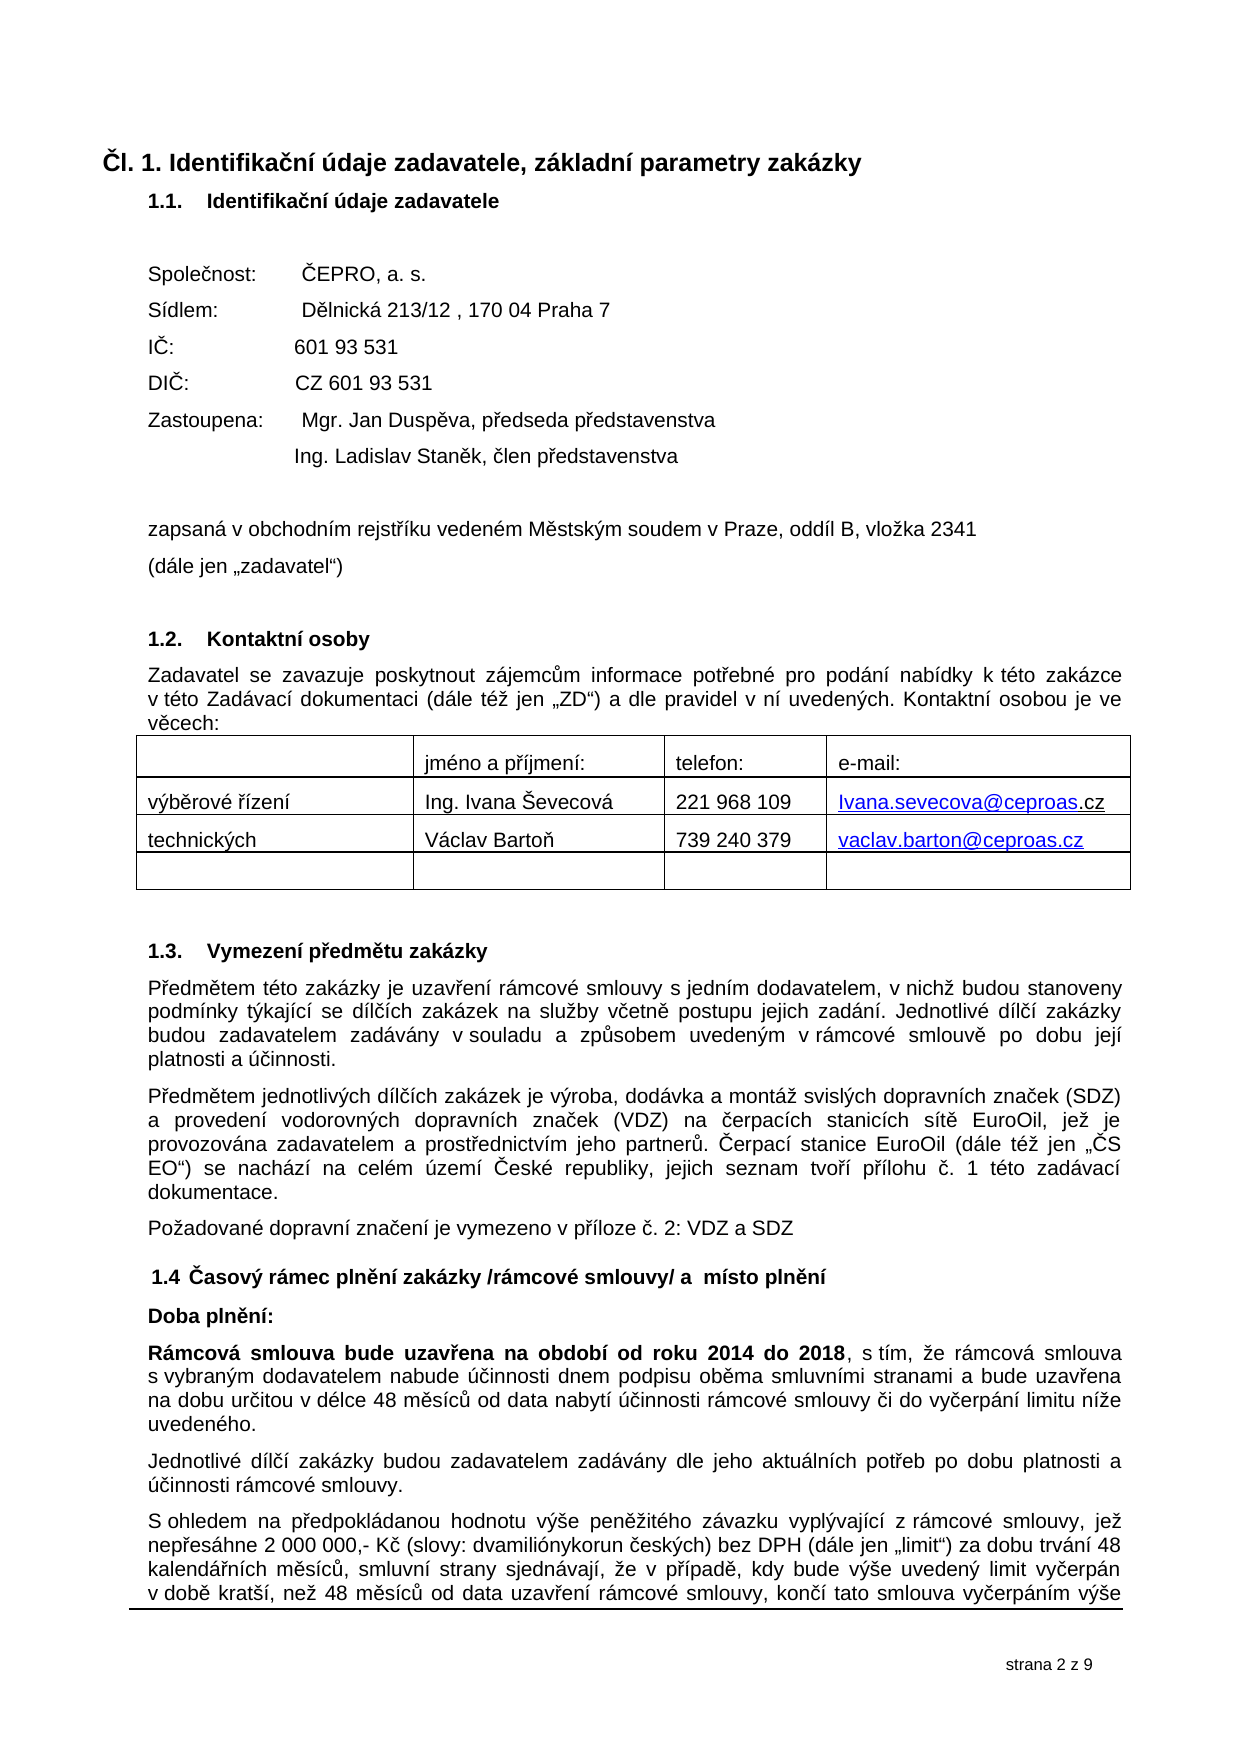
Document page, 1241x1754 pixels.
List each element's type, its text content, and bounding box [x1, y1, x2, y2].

table_cell [414, 853, 664, 889]
text Vymezení předmětu zakázky [148, 939, 1122, 963]
table_header [137, 736, 413, 776]
table_cell technických [137, 815, 413, 851]
table_cell 221 968 109 [665, 778, 826, 814]
table_header telefon: [665, 736, 826, 776]
text DIČ: CZ 601 93 531 [148, 371, 1122, 395]
text Identifikační údaje zadavatele [148, 189, 1122, 213]
table_cell výběrové řízení [137, 778, 413, 814]
text Identifikační údaje zadavatele, základní parametry zakázky [102, 148, 1122, 176]
text Rámcová smlouva bude uzavřena na období od roku 2014 do 2018, s tím, že rámcová smlouva s vybraným dodavatelem nabude účinnosti dnem podpisu oběma smluvními stranami a bude uzavřena na dobu určitou v délce 48 měsíců od data nabytí účinnosti rámcové smlouvy či do vyčerpání limitu níže uvedeného. [148, 1340, 1122, 1436]
text Jednotlivé dílčí zakázky budou zadavatelem zadávány dle jeho aktuálních potřeb po dobu platnosti a účinnosti rámcové smlouvy. [148, 1449, 1122, 1497]
text Zastoupena: Mgr. Jan Duspěva, předseda představenstva [148, 408, 1122, 432]
text Zadavatel se zavazuje poskytnout zájemcům informace potřebné pro podání nabídky k této zakázce v této Zadávací dokumentaci (dále též jen „ZD“) a dle pravidel v ní uvedených. Kontaktní osobou je ve věcech: [148, 663, 1122, 735]
table_cell [665, 853, 826, 889]
text Kontaktní osoby [148, 626, 1122, 650]
table_cell vaclav.barton@ceproas.cz [827, 815, 1130, 851]
text Sídlem: Dělnická 213/12 , 170 04 Praha 7 [148, 298, 1122, 322]
subtitle Časový rámec plnění zakázky /rámcové smlouvy/ a místo plnění [151, 1265, 1122, 1289]
text zapsaná v obchodním rejstříku vedeném Městským soudem v Praze, oddíl B, vložka 2341 [148, 517, 1122, 541]
text Ing. Ladislav Staněk, člen představenstva [148, 444, 1122, 468]
table_cell [137, 853, 413, 889]
table_header e-mail: [827, 736, 1130, 776]
text Předmětem této zakázky je uzavření rámcové smlouvy s jedním dodavatelem, v nichž budou stanoveny podmínky týkající se dílčích zakázek na služby včetně postupu jejich zadání. Jednotlivé dílčí zakázky budou zadavatelem zadávány v souladu a způsobem uvedeným v rámcové smlouvě po dobu její platnosti a účinnosti. [148, 975, 1122, 1071]
text IČ: 601 93 531 [148, 335, 1122, 359]
table_cell Václav Bartoň [414, 815, 664, 851]
text (dále jen „zadavatel“) [148, 553, 1122, 577]
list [148, 1509, 1122, 1605]
table_cell Ing. Ivana Ševecová [414, 778, 664, 814]
text Společnost: ČEPRO, a. s. [148, 262, 1122, 286]
text Požadované dopravní značení je vymezeno v příloze č. 2: VDZ a SDZ [148, 1216, 1122, 1240]
table_cell Ivana.sevecova@ceproas.cz [827, 778, 1130, 814]
table_header jméno a příjmení: [414, 736, 664, 776]
text Předmětem jednotlivých dílčích zakázek je výroba, dodávka a montáž svislých dopravních značek (SDZ) a provedení vodorovných dopravních značek (VDZ) na čerpacích stanicích sítě EuroOil, jež je provozována zadavatelem a prostřednictvím jeho partnerů. Čerpací stanice EuroOil (dále též jen „ČS EO“) se nachází na celém území České republiky, jejich seznam tvoří přílohu č. 1 této zadávací dokumentace. [148, 1084, 1122, 1203]
table_cell 739 240 379 [665, 815, 826, 851]
table_cell [827, 853, 1130, 889]
text Doba plnění: [148, 1304, 1122, 1328]
